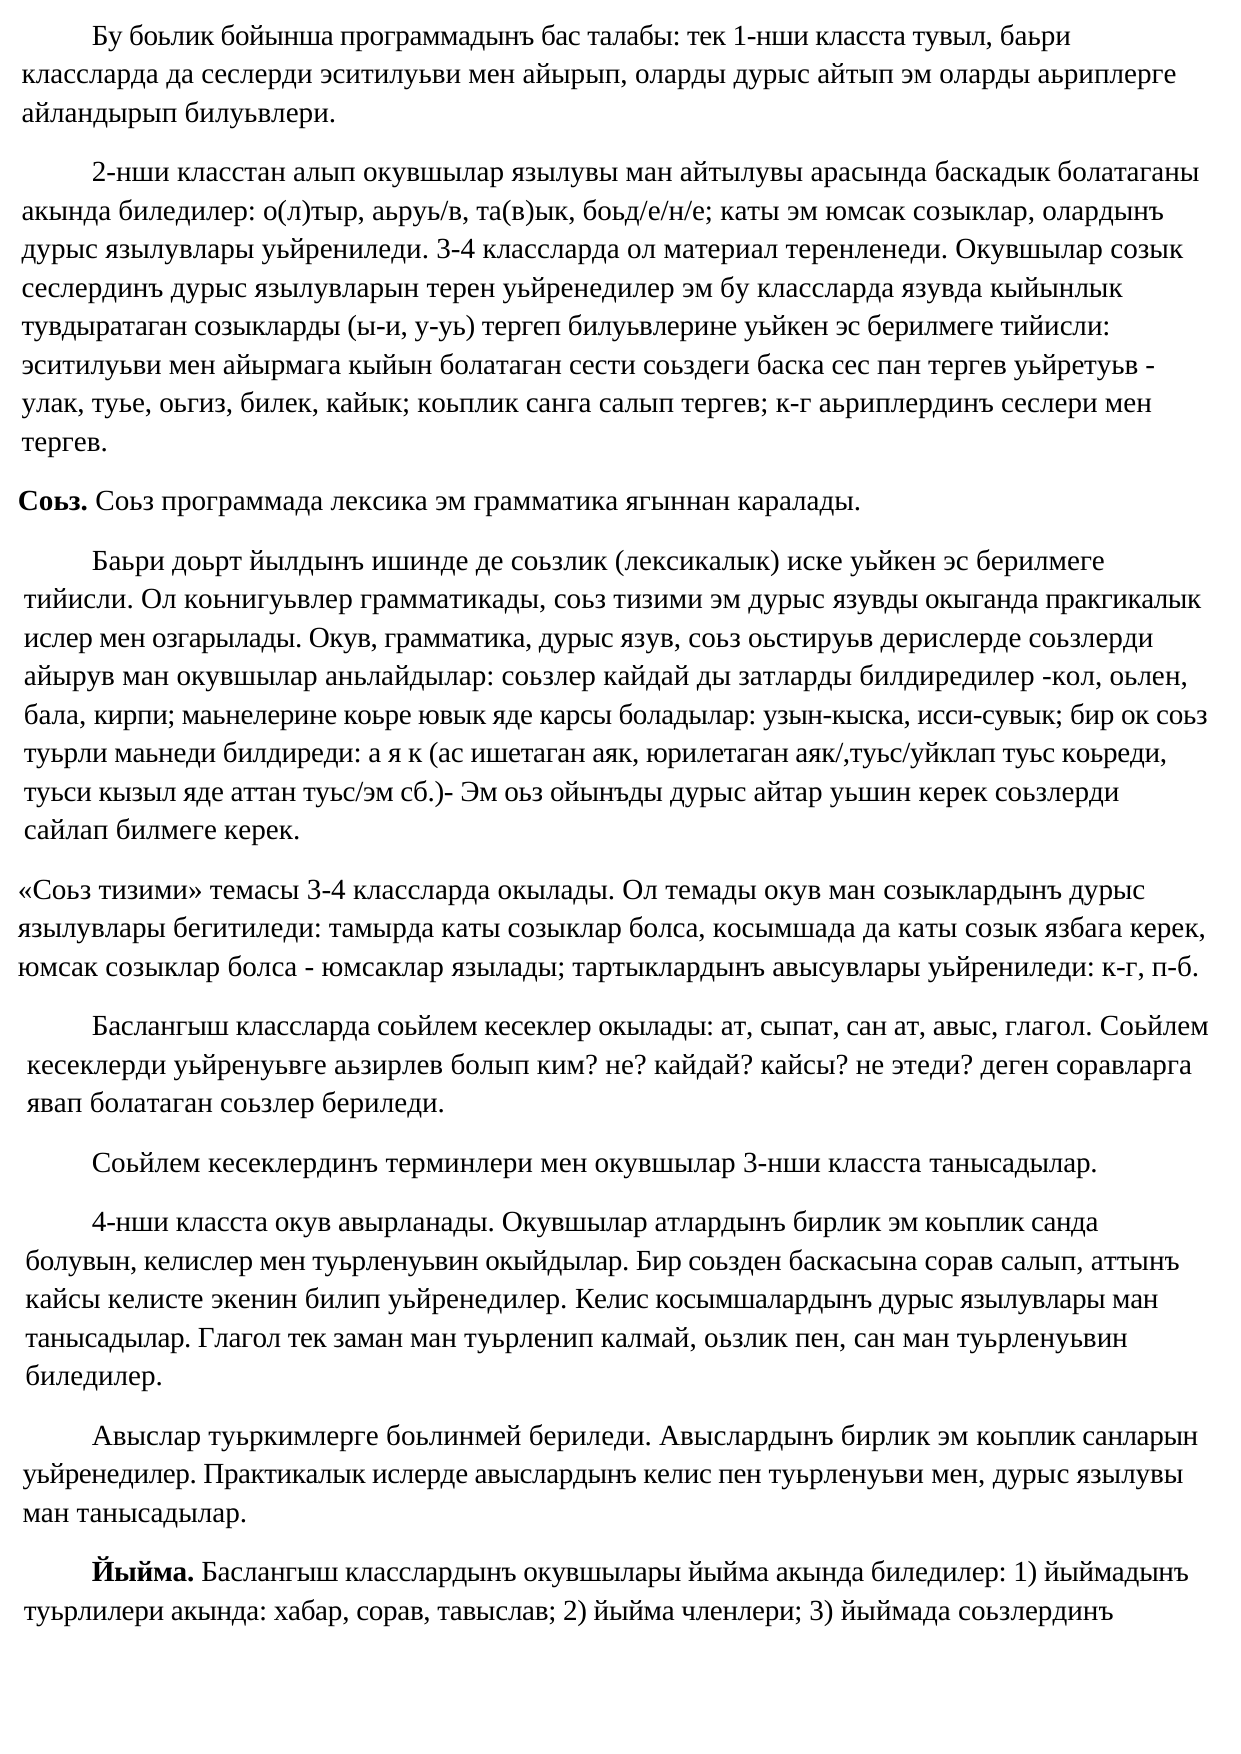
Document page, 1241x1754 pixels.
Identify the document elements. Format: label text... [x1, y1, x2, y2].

text Баслангыш классларда соьйлем кесеклер окылады: ат, сыпат, сан ат, авыс, глагол. Соьйлем кесеклерди уьйренуьвге аьзирлев болып ким? не? кайдай? кайсы? не этеди? деген соравларга явап болатаган соьзлер бериледи. [27, 1008, 1209, 1119]
text Бу боьлик бойынша программадынъ бас талабы: тек 1-нши класста тувыл, баьри классларда да сеслерди эситилуьви мен айырып, оларды дурыс айтып эм оларды аьриплерге айландырып билуьвлери. [21, 18, 1208, 128]
text Авыслар туьркимлерге боьлинмей бериледи. Авыслардынъ бирлик эм коьплик санларын уьйренедилер. Практикалык ислерде авыслардынъ келис пен туьрленуьви мен, дурыс язылувы ман танысадылар. [22, 1418, 1211, 1528]
text 2-нши класстан алып окувшылар язылувы ман айтылувы арасында баскадык болатаганы акында биледилер: о(л)тыр, аьруь/в, та(в)ык, боьд/е/н/е; каты эм юмсак созыклар, олардынъ дурыс язылувлары уьйрениледи. 3-4 классларда ол материал теренленеди. Окувшылар созык сеслердинъ дурыс язылувларын терен уьйренедилер эм бу классларда язувда кыйынлык тувдыратаган созыкларды (ы-и, у-уь) тергеп билуьвлерине уьйкен эс берилмеге тийисли: эситилуьви мен айырмага кыйын болатаган сести соьздеги баска сес пан тергев уьйретуьв - улак, туье, оьгиз, билек, кайык; коьплик санга салып тергев; к-г аьриплердинъ сеслери мен тергев. [21, 154, 1210, 457]
text Соьз. Соьз программада лексика эм грамматика ягыннан каралады. [18, 483, 1211, 517]
text Баьри доьрт йылдынъ ишинде де соьзлик (лексикалык) иске уьйкен эс берилмеге тийисли. Ол коьнигуьвлер грамматикады, соьз тизими эм дурыс язувды окыганда пракгикалык ислер мен озгарылады. Окув, грамматика, дурыс язув, соьз оьстируьв дерислерде соьзлерди айырув ман окувшылар аньлайдылар: соьзлер кайдай ды затларды билдиредилер -кол, оьлен, бала, кирпи; маьнелерине коьре ювык яде карсы боладылар: узын-кыска, исси-сувык; бир ок соьз туьрли маьнеди билдиреди: а я к (ас ишетаган аяк, юрилетаган аяк/,туьс/уйклап туьс коьреди, туьси кызыл яде аттан туьс/эм сб.)- Эм оьз ойынъды дурыс айтар уьшин керек соьзлерди сайлап билмеге керек. [24, 543, 1211, 846]
text 4-нши класста окув авырланады. Окувшылар атлардынъ бирлик эм коьплик санда болувын, келислер мен туьрленуьвин окыйдылар. Бир соьзден баскасына сорав салып, аттынъ кайсы келисте экенин билип уьйренедилер. Келис косымшалардынъ дурыс язылувлары ман танысадылар. Глагол тек заман ман туьрленип калмай, оьзлик пен, сан ман туьрленуьвин биледилер. [25, 1204, 1208, 1392]
text «Соьз тизими» темасы 3-4 классларда окылады. Ол темады окув ман созыклардынъ дурыс язылувлары бегитиледи: тамырда каты созыклар болса, косымшада да каты созык язбага керек, юмсак созыклар болса - юмсаклар язылады; тартыклардынъ авысувлары уьйрениледи: к-г, п-б. [18, 872, 1210, 982]
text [24, 1554, 1204, 1626]
text Соьйлем кесеклердинъ терминлери мен окувшылар 3-нши класста танысадылар. [25, 1145, 1208, 1178]
